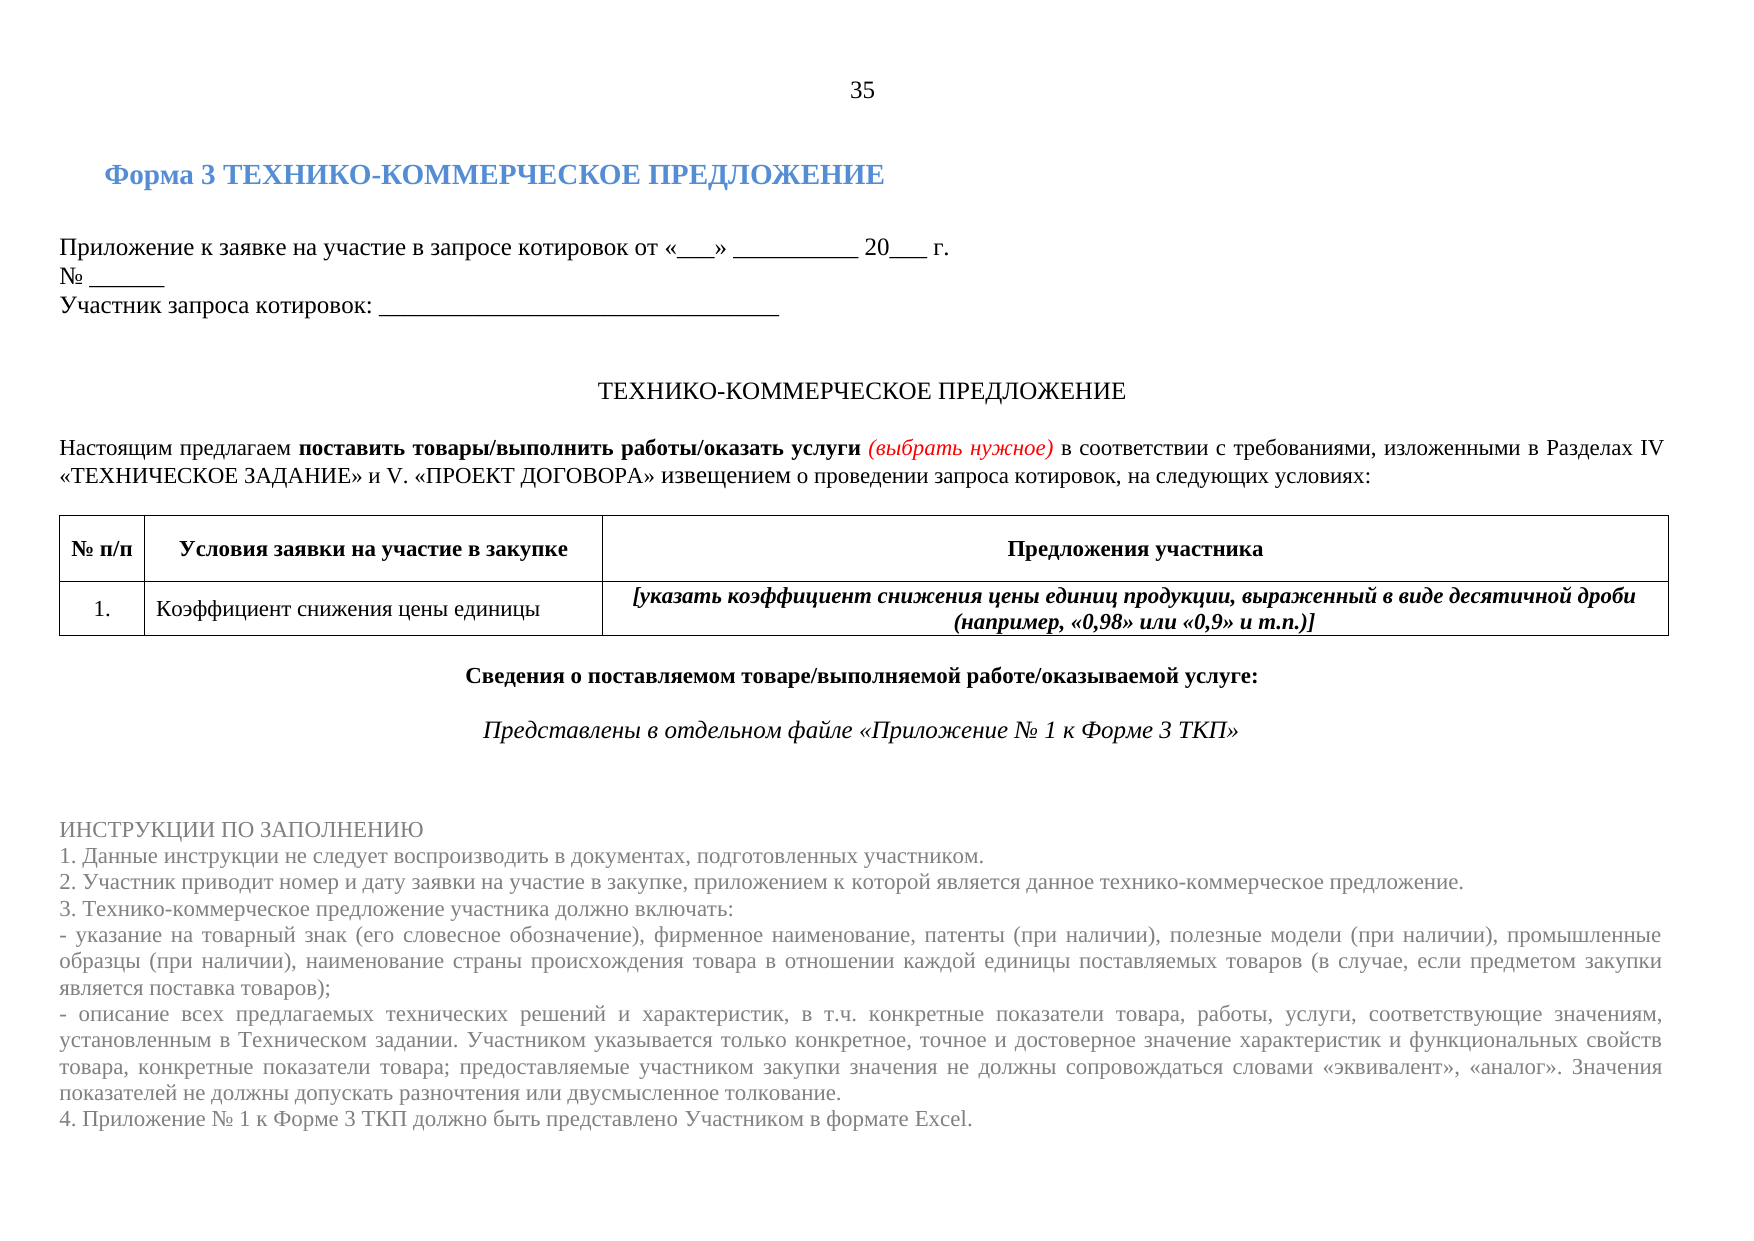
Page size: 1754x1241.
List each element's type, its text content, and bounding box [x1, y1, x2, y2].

subtitle Форма 3 ТЕХНИКО-КОММЕРЧЕСКОЕ ПРЕДЛОЖЕНИЕ [104, 157, 1665, 191]
text Настоящим предлагаем поставить товары/выполнить работы/оказать услуги (выбрать нужное) в соответствии с требованиями, изложенными в Разделах IV «ТЕХНИЧЕСКОЕ ЗАДАНИЕ» и V. «ПРОЕКТ ДОГОВОРА» извещением о проведении запроса котировок, на следующих условиях: [59, 433, 1665, 489]
table_cell Коэффициент снижения цены единицы [145, 582, 602, 634]
text № ______ [59, 261, 1665, 290]
table_header № п/п [60, 516, 144, 581]
table_cell 1. [60, 582, 144, 634]
text 3. Технико-коммерческое предложение участника должно включать: [59, 895, 1665, 921]
text Приложение к заявке на участие в запросе котировок от «___» __________ 20___ г. [59, 232, 1665, 261]
table_cell [указать коэффициент снижения цены единиц продукции, выраженный в виде десятичной дроби (например, «0,98» или «0,9» и т.п.)] [603, 582, 1668, 634]
text Участник запроса котировок: ________________________________ [59, 290, 1665, 318]
table_header Условия заявки на участие в закупке [145, 516, 602, 581]
text ИНСТРУКЦИИ ПО ЗАПОЛНЕНИЮ [59, 816, 1665, 842]
text ТЕХНИКО-КОММЕРЧЕСКОЕ ПРЕДЛОЖЕНИЕ [59, 376, 1665, 405]
text 4. Приложение № 1 к Форме 3 ТКП должно быть представлено Участником в формате Excel. [59, 1106, 1665, 1132]
text - описание всех предлагаемых технических решений и характеристик, в т.ч. конкретные показатели товара, работы, услуги, соответствующие значениям, установленным в Техническом задании. Участником указывается только конкретное, точное и достоверное значение характеристик и функциональных свойств товара, конкретные показатели товара; предоставляемые участником закупки значения не должны сопровождаться словами «эквивалент», «аналог». Значения показателей не должны допускать разночтения или двусмысленное толкование. [59, 1000, 1665, 1106]
text Представлены в отдельном файле «Приложение № 1 к Форме 3 ТКП» [59, 715, 1665, 743]
text 1. Данные инструкции не следует воспроизводить в документах, подготовленных участником. [59, 842, 1665, 868]
text 2. Участник приводит номер и дату заявки на участие в закупке, приложением к которой является данное технико-коммерческое предложение. [59, 868, 1665, 895]
table_header Предложения участника [603, 516, 1668, 581]
text - указание на товарный знак (его словесное обозначение), фирменное наименование, патенты (при наличии), полезные модели (при наличии), промышленные образцы (при наличии), наименование страны происхождения товара в отношении каждой единицы поставляемых товаров (в случае, если предметом закупки является поставка товаров); [59, 921, 1665, 1000]
text Сведения о поставляемом товаре/выполняемой работе/оказываемой услуге: [59, 662, 1665, 688]
